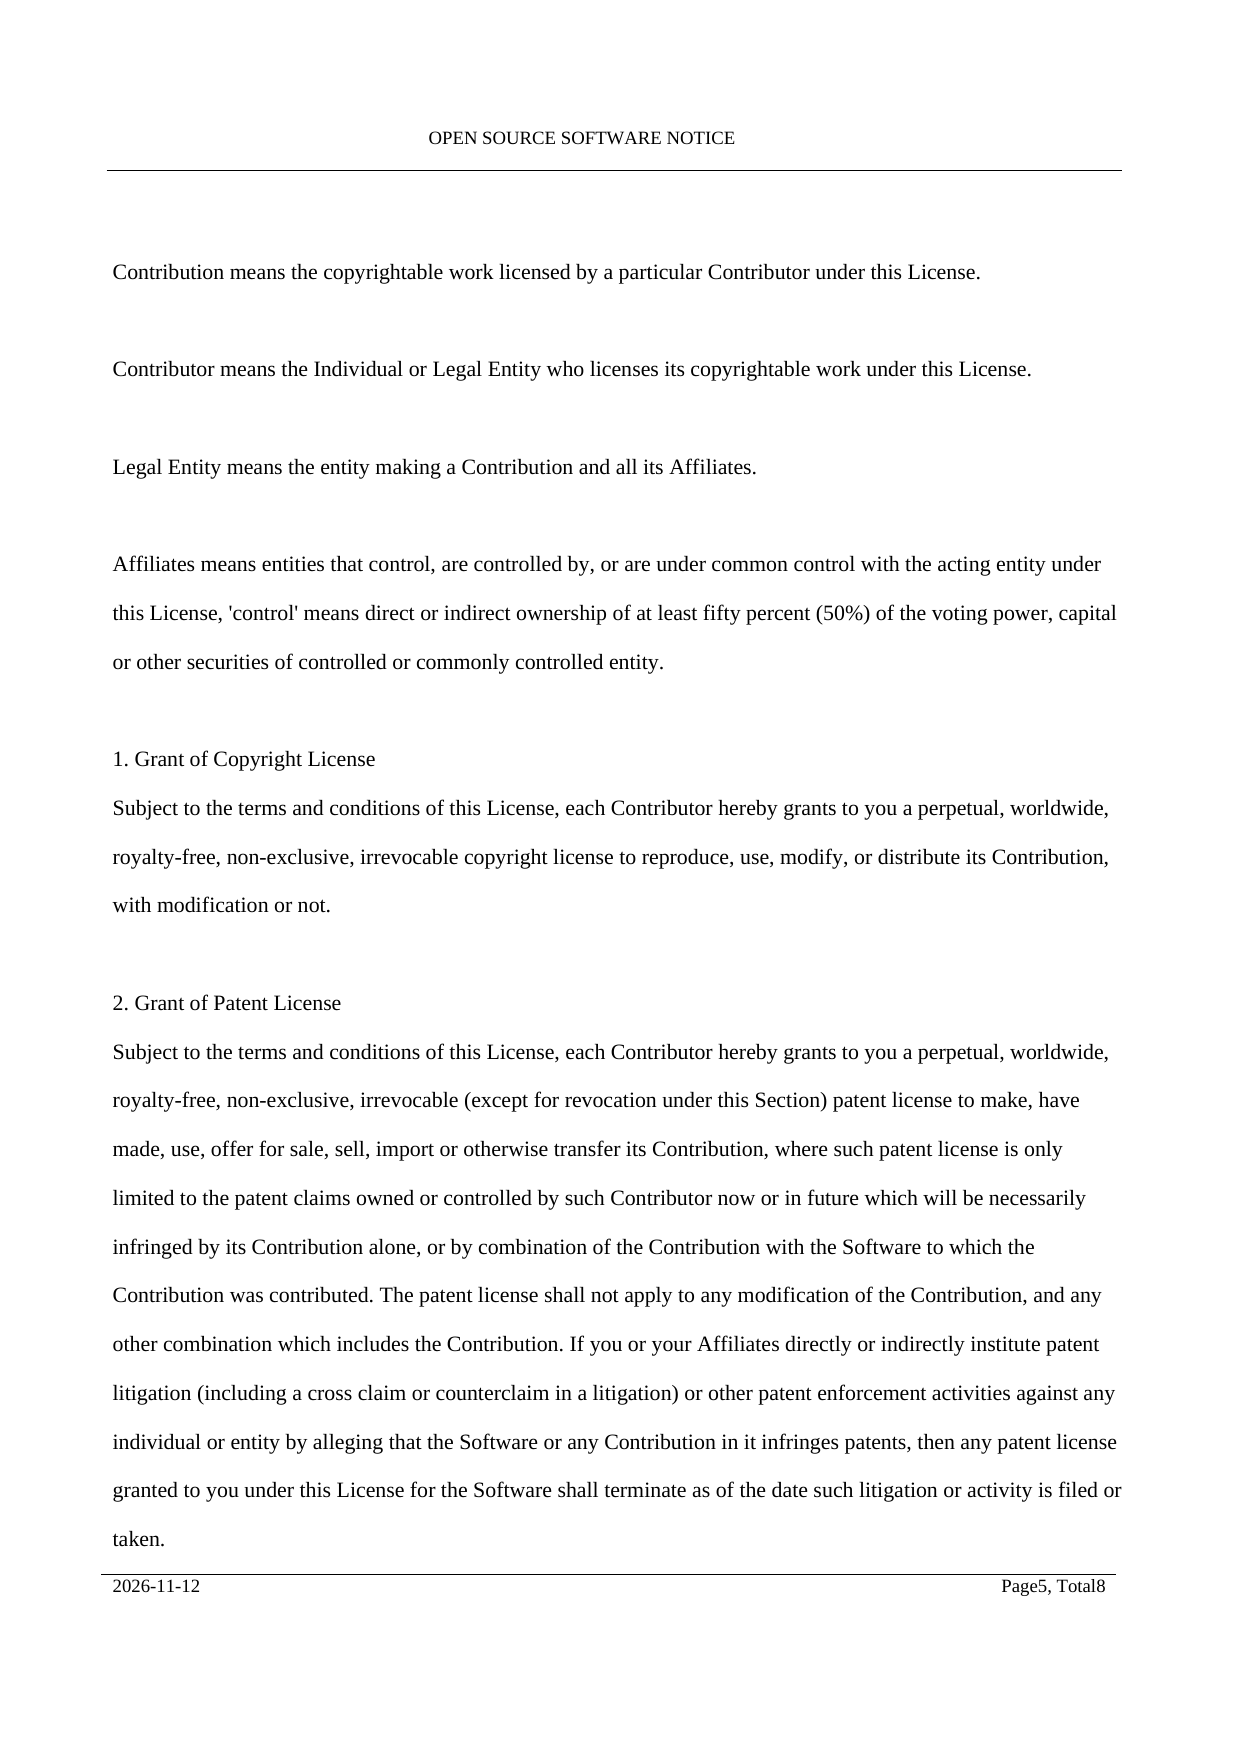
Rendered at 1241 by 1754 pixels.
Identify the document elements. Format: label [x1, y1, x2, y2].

text [112, 206, 1128, 1555]
